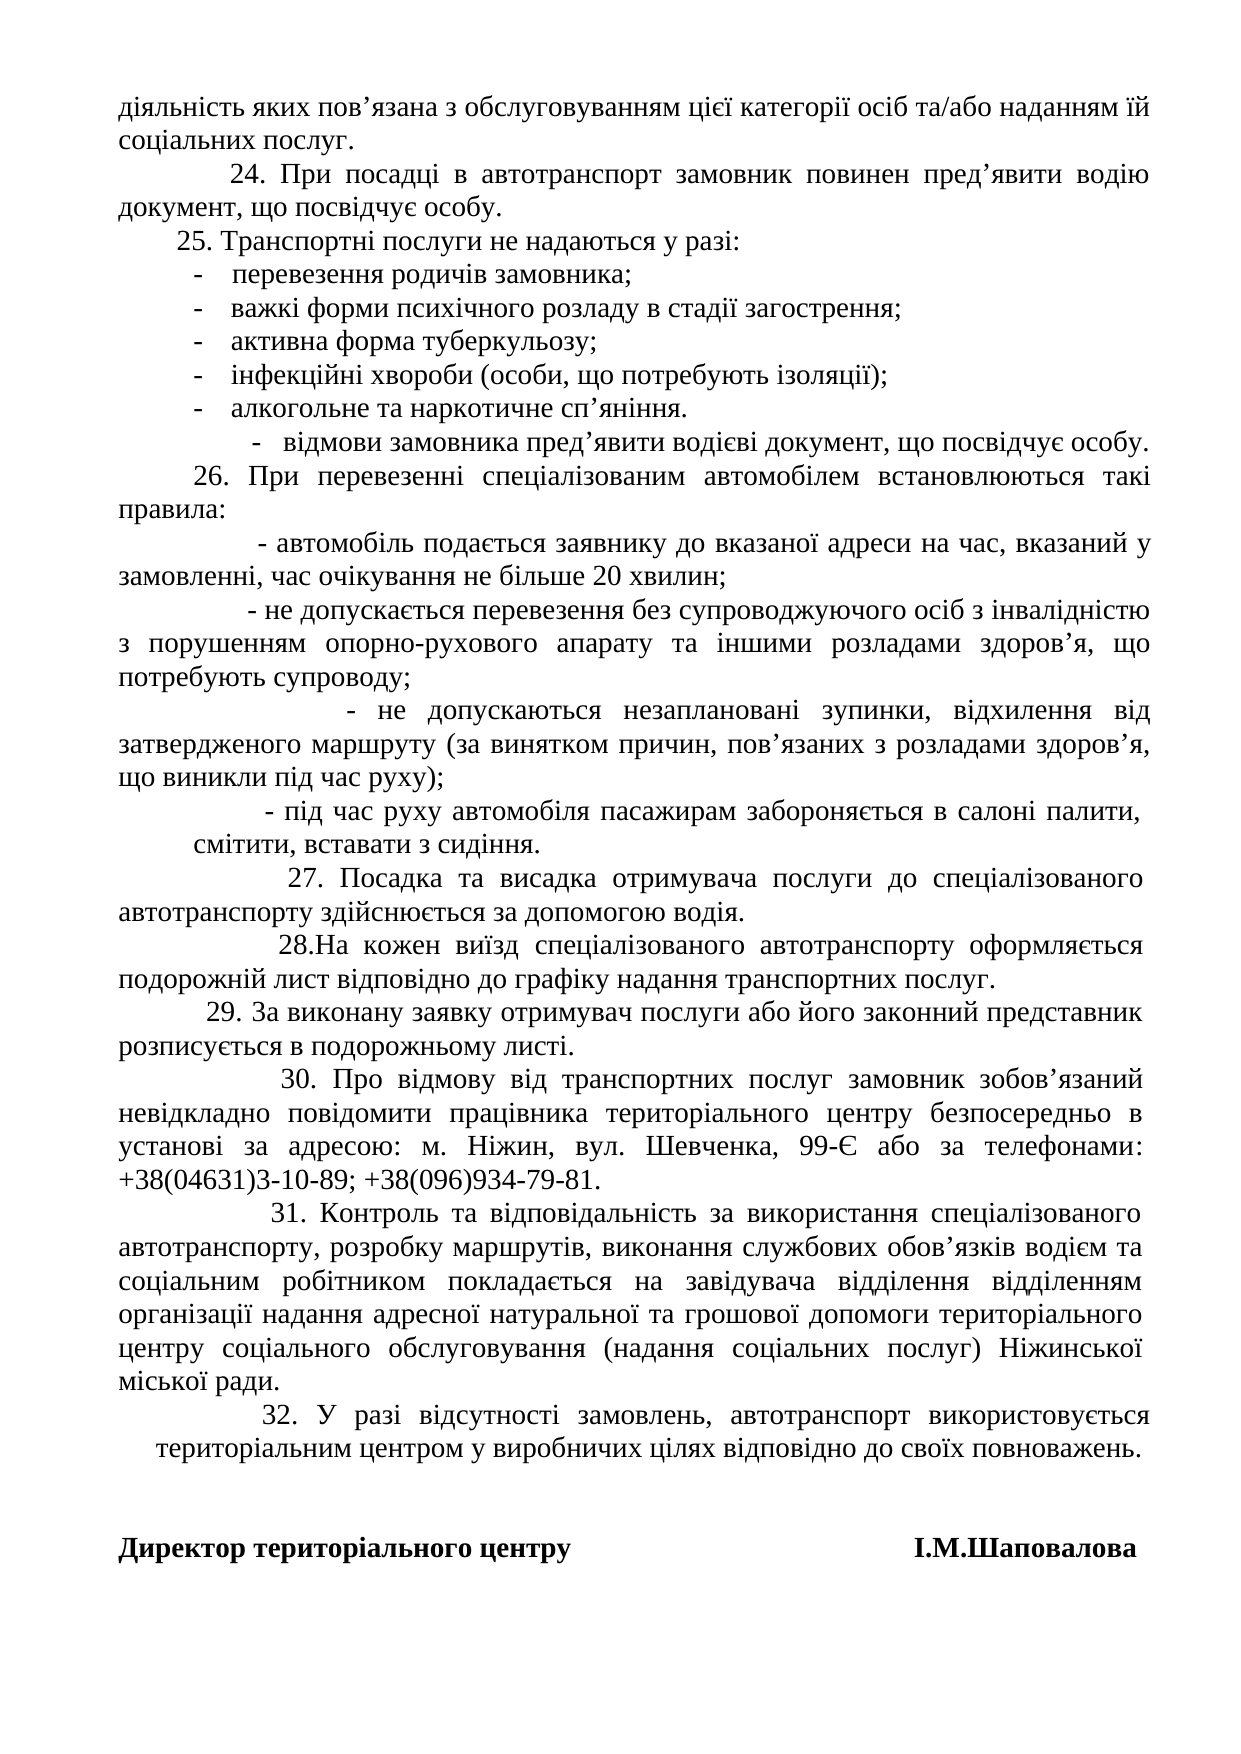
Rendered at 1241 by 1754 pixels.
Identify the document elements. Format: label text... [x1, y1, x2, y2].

text - не допускаються незаплановані зупинки, відхилення від затвердженого маршруту (за винятком причин, пов’язаних з розладами здоров’я, що виникли під час руху); [118, 692, 1152, 793]
text 27. Посадка та висадка отримувача послуги до спеціалізованого автотранспорту здійснюється за допомогою водія. [118, 860, 1143, 927]
list інфекційні хвороби (особи, що потребують ізоляції); [193, 357, 1152, 391]
list важкі форми психічного розладу в стадії загострення; [193, 290, 1152, 323]
text 31. Контроль та відповідальність за використання спеціалізованого автотранспорту, розробку маршрутів, виконання службових обов’язків водієм та соціальним робітником покладається на завідувача відділення відділенням організації надання адресної натуральної та грошової допомоги територіального центру соціального обслуговування (надання соціальних послуг) Ніжинської міської ради. [118, 1196, 1143, 1397]
text 25. Транспортні послуги не надаються у разі: [118, 223, 1152, 256]
text 32. У разі відсутності замовлень, автотранспорт використовується територіальним центром у виробничих цілях відповідно до своїх повноважень. [156, 1397, 1152, 1464]
text 26. При перевезенні спеціалізованим автомобілем встановлюються такі правила: [118, 458, 1152, 525]
list алкогольне та наркотичне сп’яніння. [193, 391, 1152, 424]
text Директор територіального центру І.М.Шаповалова [118, 1530, 1143, 1563]
text 30. Про відмову від транспортних послуг замовник зобов’язаний невідкладно повідомити працівника територіального центру безпосередньо в установі за адресою: м. Ніжин, вул. Шевченка, 99-Є або за телефонами: +38(04631)3-10-89; +38(096)934-79-81. [118, 1061, 1143, 1196]
text - автомобіль подається заявнику до вказаної адреси на час, вказаний у замовленні, час очікування не більше 20 хвилин; [118, 525, 1152, 592]
text - перевезення родичів замовника; [118, 256, 1152, 290]
text 24. При посадці в автотранспорт замовник повинен пред’явити водію документ, що посвідчує особу. [118, 156, 1152, 223]
text 29. 3а виконану заявку отримувач послуги або його законний представник розписується в подорожньому листі. [118, 994, 1143, 1061]
list активна форма туберкульозу; [193, 323, 1152, 357]
text - відмови замовника пред’явити водієві документ, що посвідчує особу. [118, 424, 1152, 458]
text 28.На кожен виїзд спеціалізованого автотранспорту оформляється подорожній лист відповідно до графіку надання транспортних послуг. [118, 927, 1143, 994]
text - під час руху автомобіля пасажирам забороняється в салоні палити, смітити, вставати з сидіння. [193, 793, 1143, 860]
text - не допускається перевезення без супроводжуючого осіб з інвалідністю з порушенням опорно-рухового апарату та іншими розладами здоров’я, що потребують супроводу; [118, 592, 1152, 692]
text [118, 89, 1152, 156]
